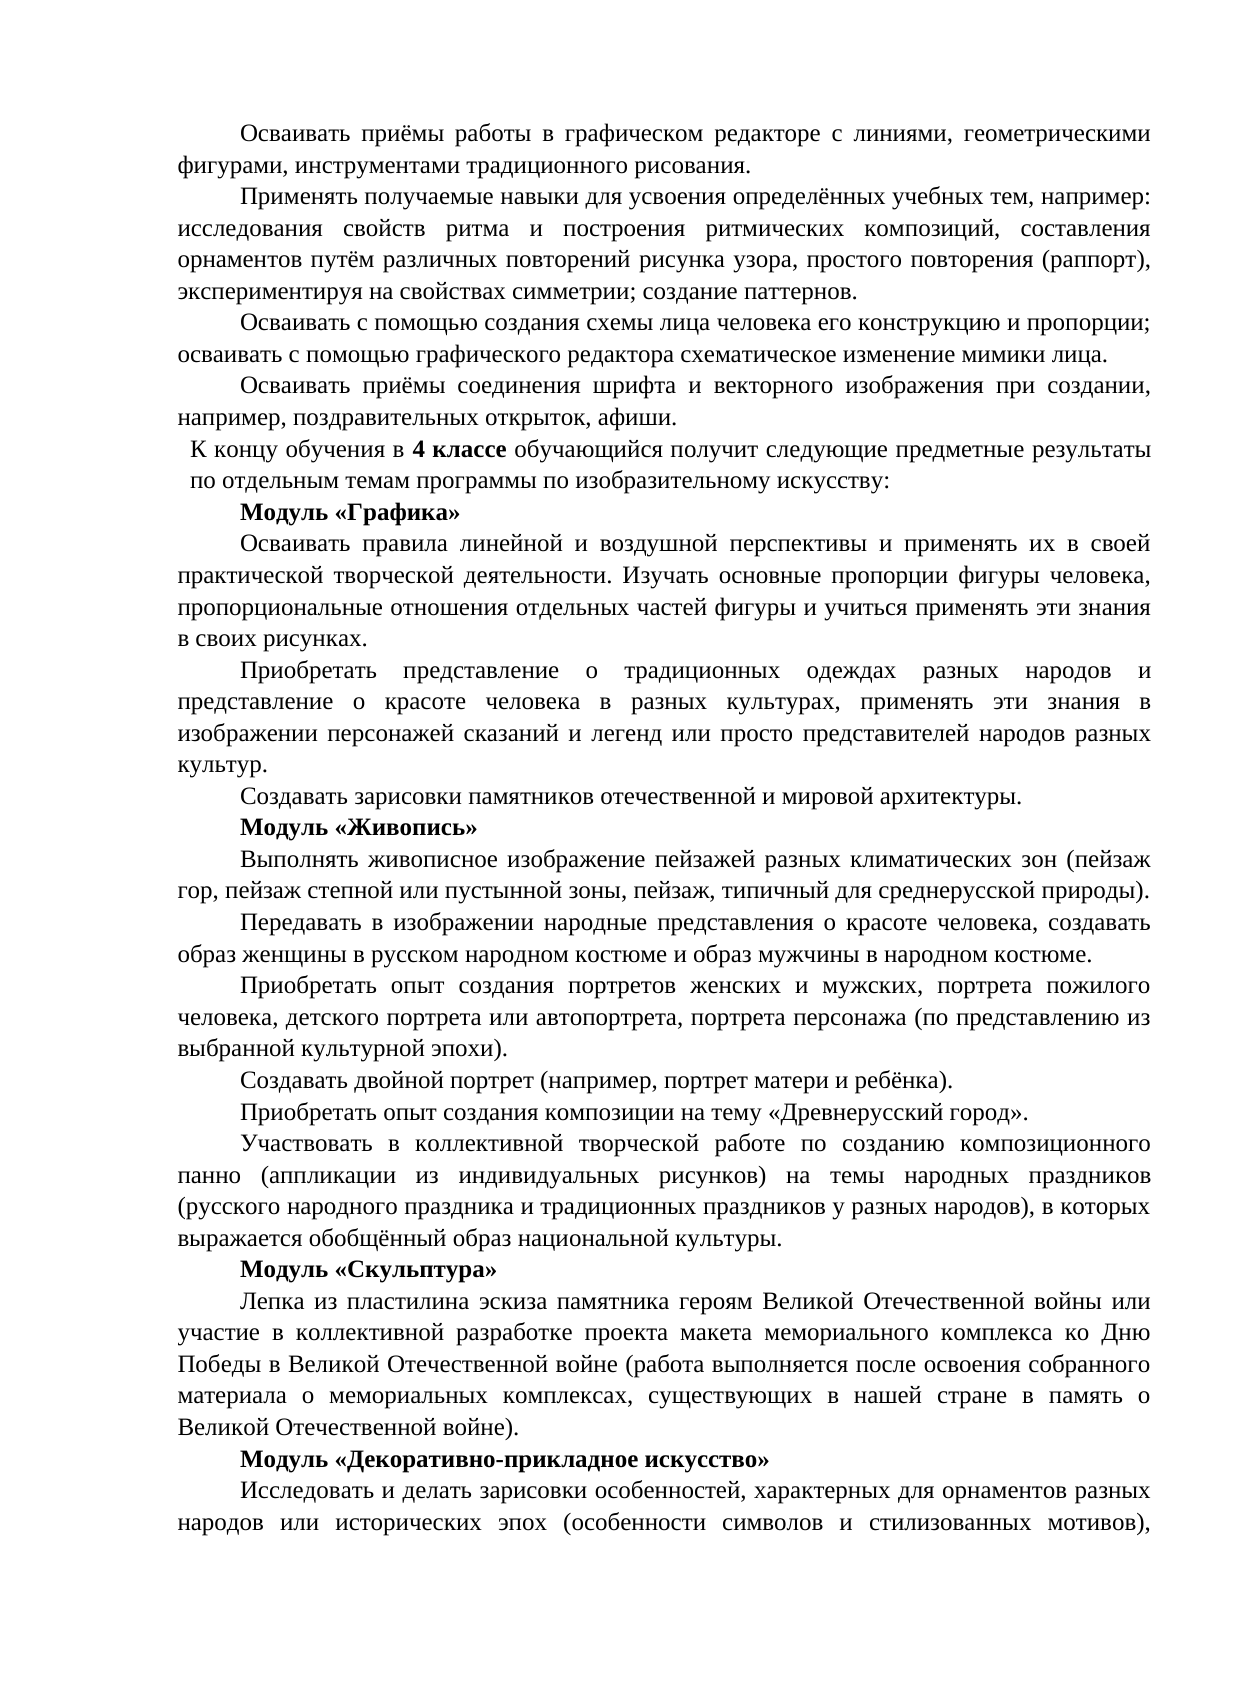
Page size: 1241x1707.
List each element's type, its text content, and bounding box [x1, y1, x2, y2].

text Создавать двойной портрет (например, портрет матери и ребёнка). [177, 1065, 1152, 1094]
text Выполнять живописное изображение пейзажей разных климатических зон (пейзаж гор, пейзаж степной или пустынной зоны, пейзаж, типичный для среднерусской природы). [177, 844, 1152, 904]
text Лепка из пластилина эскиза памятника героям Великой Отечественной войны или участие в коллективной разработке проекта макета мемориального комплекса ко Дню Победы в Великой Отечественной войне (работа выполняется после освоения собранного материала о мемориальных комплексах, существующих в нашей стране в память о Великой Отечественной войне). [177, 1286, 1152, 1441]
text Модуль «Графика» [177, 497, 1152, 526]
text Применять получаемые навыки для усвоения определённых учебных тем, например: исследования свойств ритма и построения ритмических композиций, составления орнаментов путём различных повторений рисунка узора, простого повторения (раппорт), экспериментируя на свойствах симметрии; создание паттернов. [177, 181, 1152, 305]
text Приобретать опыт создания композиции на тему «Древнерусский город». [177, 1097, 1152, 1125]
text Модуль «Живопись» [177, 812, 1152, 841]
text Создавать зарисовки памятников отечественной и мировой архитектуры. [177, 781, 1152, 810]
text Приобретать опыт создания портретов женских и мужских, портрета пожилого человека, детского портрета или автопортрета, портрета персонажа (по представлению из выбранной культурной эпохи). [177, 970, 1152, 1062]
text Участвовать в коллективной творческой работе по созданию композиционного панно (аппликации из индивидуальных рисунков) на темы народных праздников (русского народного праздника и традиционных праздников у разных народов), в которых выражается обобщённый образ национальной культуры. [177, 1128, 1152, 1252]
text Осваивать с помощью создания схемы лица человека его конструкцию и пропорции; осваивать с помощью графического редактора схематическое изменение мимики лица. [177, 307, 1152, 368]
text Осваивать приёмы соединения шрифта и векторного изображения при создании, например, поздравительных открыток, афиши. [177, 371, 1152, 431]
text Модуль «Скульптура» [177, 1254, 1152, 1283]
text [177, 1475, 1152, 1536]
text К концу обучения в 4 классе обучающийся получит следующие предметные результаты по отдельным темам программы по изобразительному искусству: [190, 434, 1152, 494]
text Передавать в изображении народные представления о красоте человека, создавать образ женщины в русском народном костюме и образ мужчины в народном костюме. [177, 907, 1152, 967]
text Модуль «Декоративно-прикладное искусство» [177, 1444, 1152, 1472]
text Осваивать правила линейной и воздушной перспективы и применять их в своей практической творческой деятельности. Изучать основные пропорции фигуры человека, пропорциональные отношения отдельных частей фигуры и учиться применять эти знания в своих рисунках. [177, 528, 1152, 652]
text Осваивать приёмы работы в графическом редакторе с линиями, геометрическими фигурами, инструментами традиционного рисования. [177, 118, 1152, 178]
text Приобретать представление о традиционных одеждах разных народов и представление о красоте человека в разных культурах, применять эти знания в изображении персонажей сказаний и легенд или просто представителей народов разных культур. [177, 655, 1152, 778]
